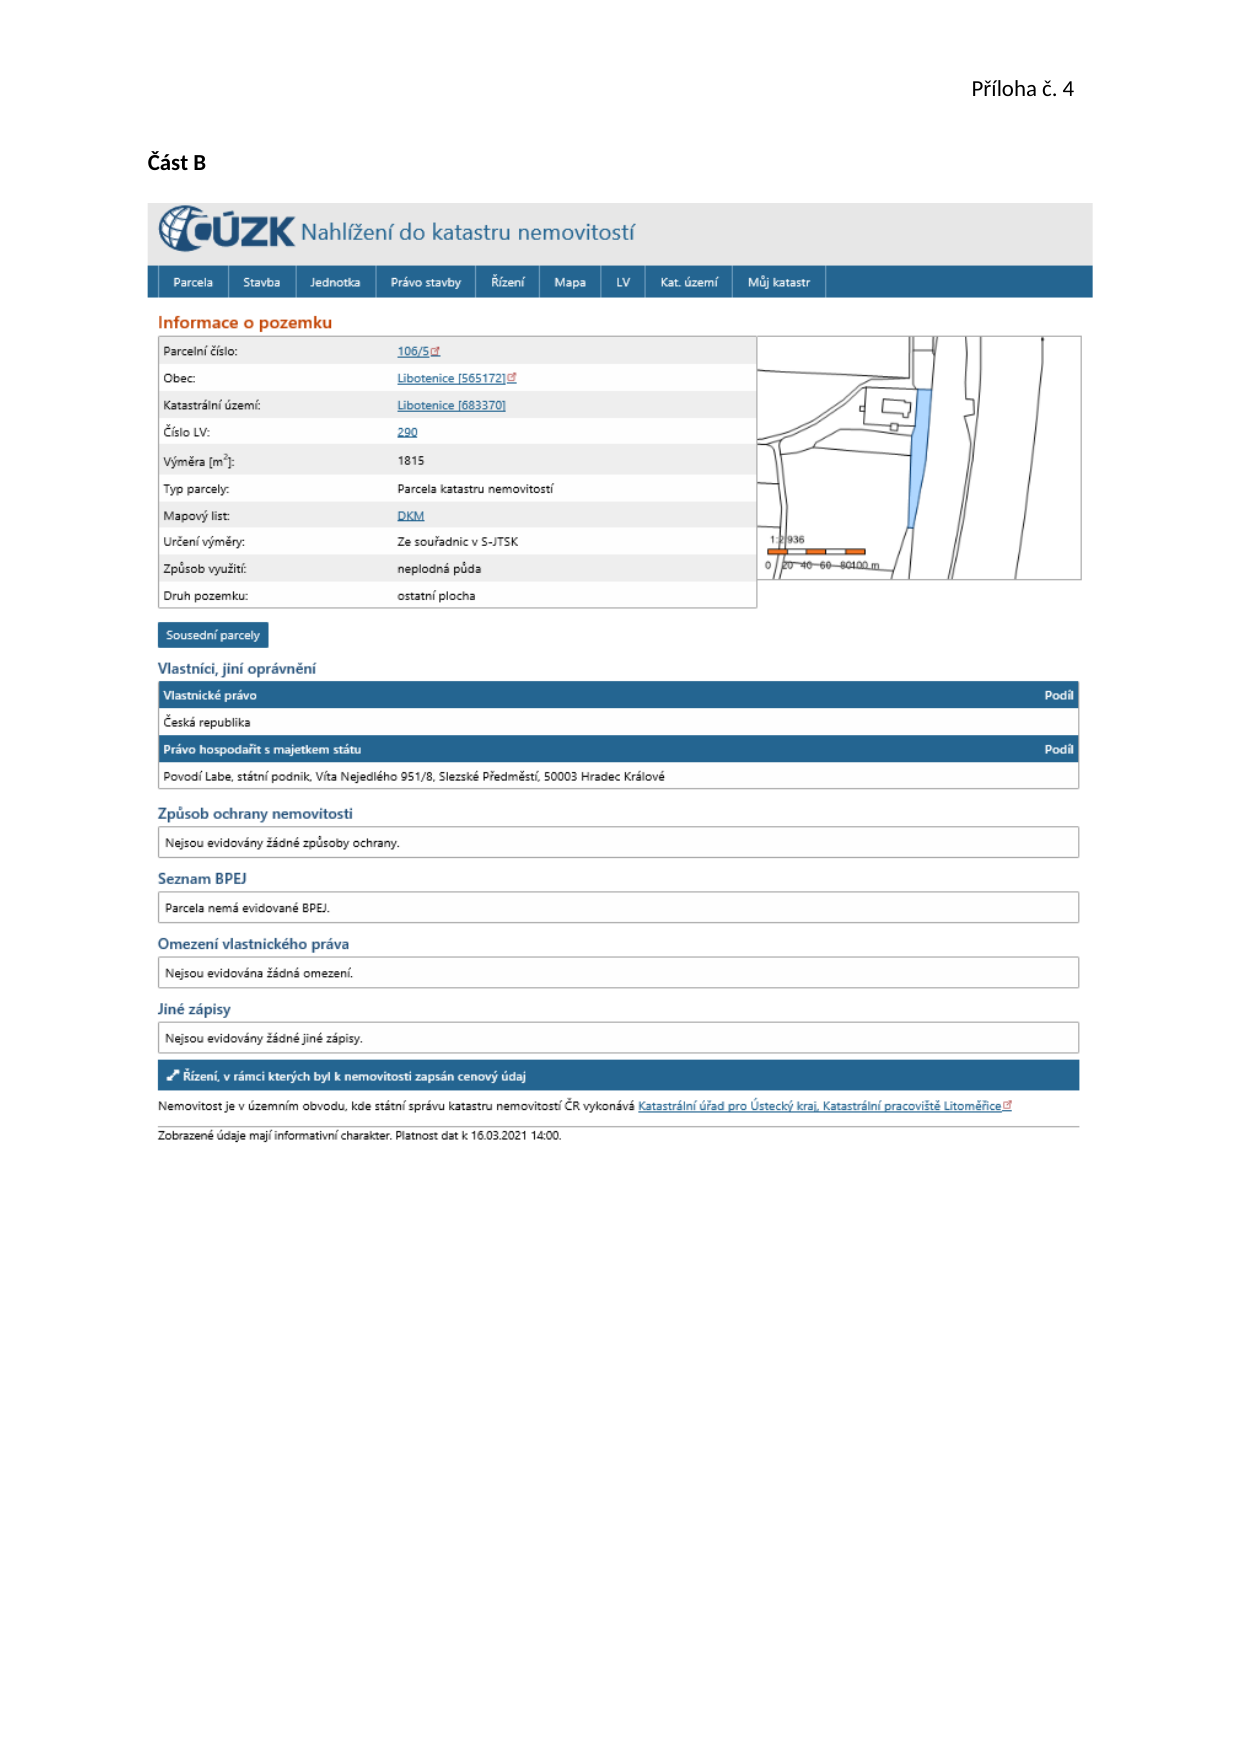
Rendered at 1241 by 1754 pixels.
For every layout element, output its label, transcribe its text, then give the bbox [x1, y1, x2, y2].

text Část B [148, 148, 1093, 176]
picture [147, 203, 1093, 1152]
